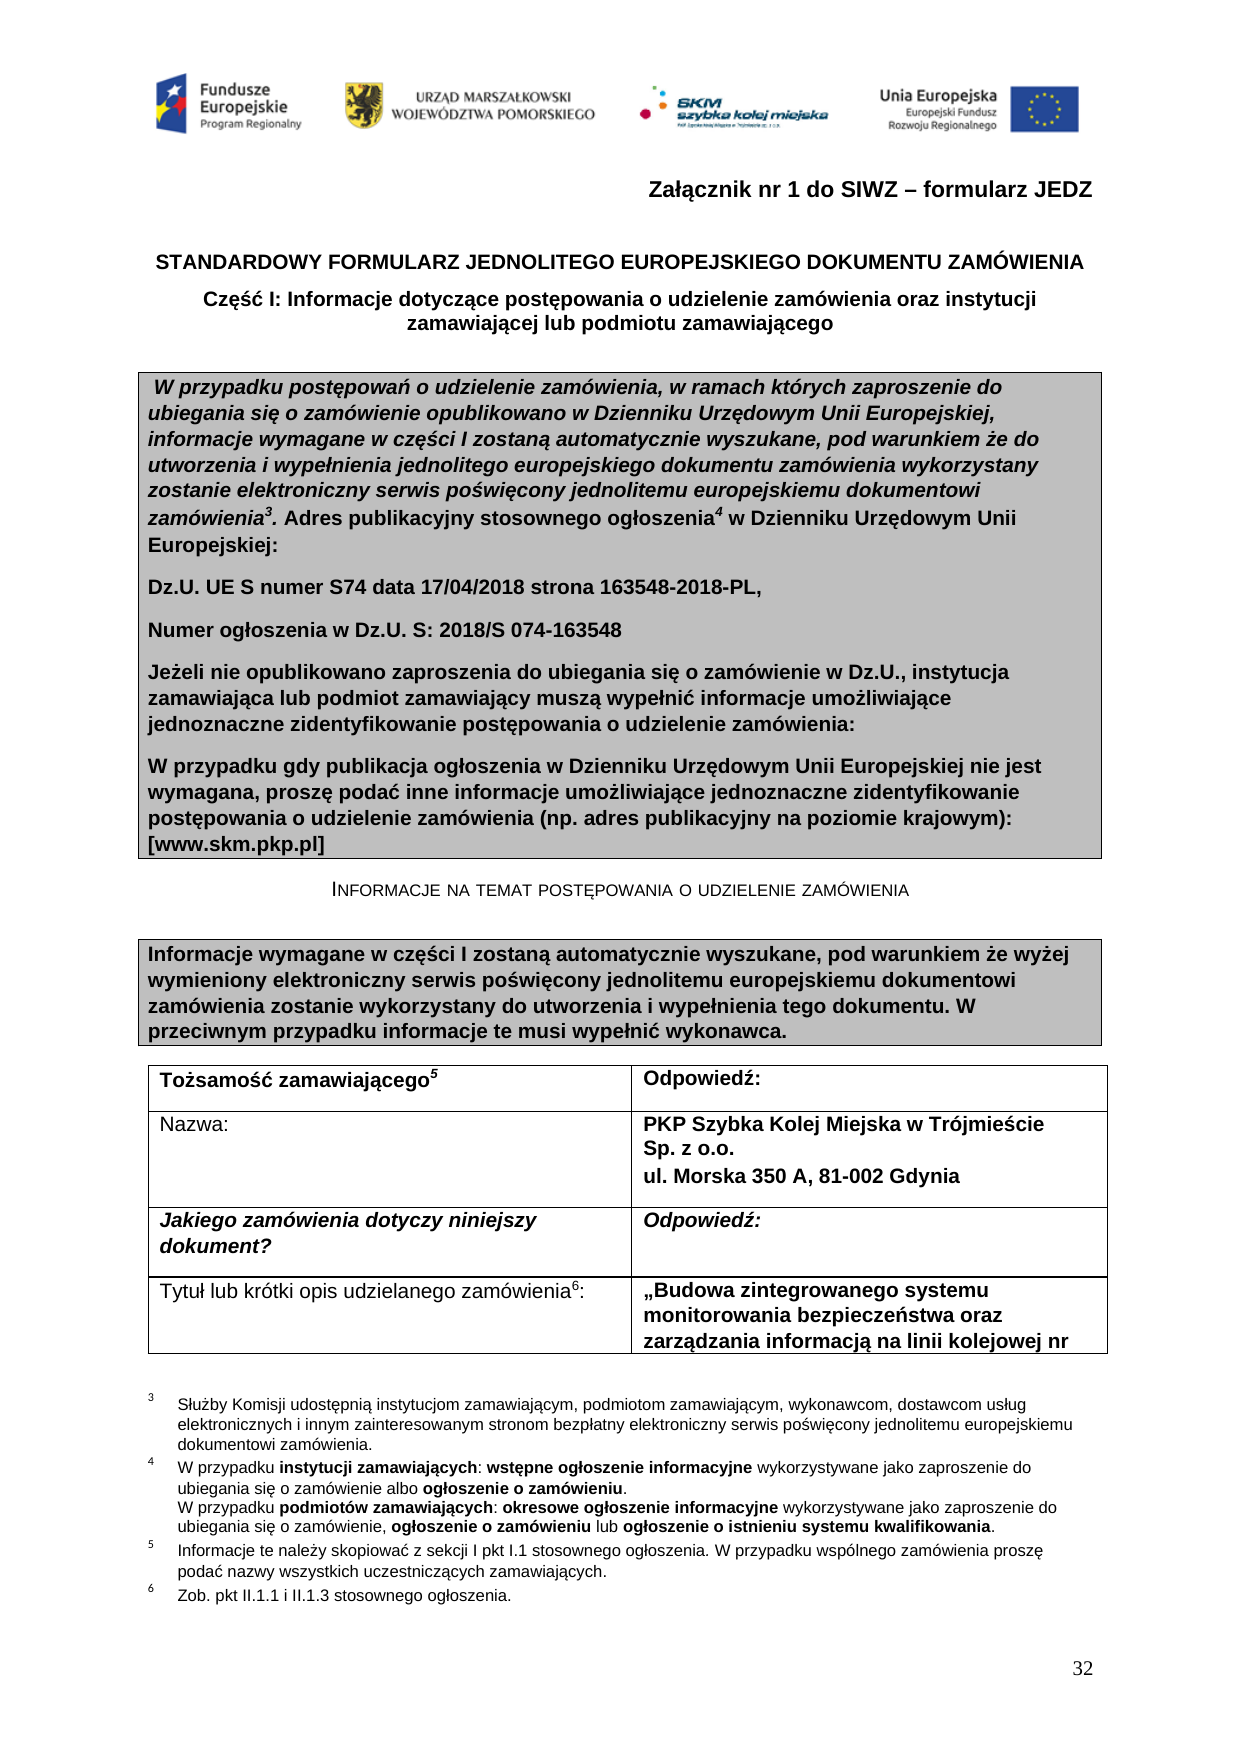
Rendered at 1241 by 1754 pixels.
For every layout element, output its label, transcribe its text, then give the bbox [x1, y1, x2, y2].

text Dz.U. UE S numer S74 data 17/04/2018 strona 163548-2018-PL, [139, 572, 1101, 599]
text W przypadku postępowań o udzielenie zamówienia, w ramach których zaproszenie do ubiegania się o zamówienie opublikowano w Dzienniku Urzędowym Unii Europejskiej, informacje wymagane w części I zostaną automatycznie wyszukane, pod warunkiem że do utworzenia i wypełnienia jednolitego europejskiego dokumentu zamówienia wykorzystany zostanie elektroniczny serwis poświęcony jednolitemu europejskiemu dokumentowi zamówienia. Adres publikacyjny stosownego ogłoszenia w Dzienniku Urzędowym Unii Europejskiej: [139, 373, 1101, 556]
text W przypadku gdy publikacja ogłoszenia w Dzienniku Urzędowym Unii Europejskiej nie jest wymagana, proszę podać inne informacje umożliwiające jednoznaczne zidentyfikowanie postępowania o udzielenie zamówienia (np. adres publikacyjny na poziomie krajowym): [www.skm.pkp.pl] [139, 751, 1101, 858]
text Jeżeli nie opublikowano zaproszenia do ubiegania się o zamówienie w Dz.U., instytucja zamawiająca lub podmiot zamawiający muszą wypełnić informacje umożliwiające jednoznaczne zidentyfikowanie postępowania o udzielenie zamówienia: [139, 657, 1101, 736]
table_cell Jakiego zamówienia dotyczy niniejszy dokument? [149, 1208, 631, 1276]
table_cell Odpowiedź: [632, 1208, 1107, 1276]
table_cell Tytuł lub krótki opis udzielanego zamówienia: [149, 1278, 631, 1353]
table_cell PKP Szybka Kolej Miejska w Trójmieście Sp. z o.o. ul. Morska 350 A, 81-002 Gdynia [632, 1112, 1107, 1207]
text Informacje wymagane w części I zostaną automatycznie wyszukane, pod warunkiem że wyżej wymieniony elektroniczny serwis poświęcony jednolitemu europejskiemu dokumentowi zamówienia zostanie wykorzystany do utworzenia i wypełnienia tego dokumentu. W przeciwnym przypadku informacje te musi wypełnić wykonawca. [139, 940, 1101, 1045]
table_header Tożsamość zamawiającego [149, 1066, 631, 1111]
table_header Odpowiedź: [632, 1066, 1107, 1111]
text Standardowy formularz jednolitego europejskiego dokumentu zamówienia [148, 250, 1093, 274]
text Numer ogłoszenia w Dz.U. S: 2018/S 074-163548 [139, 614, 1101, 641]
table_cell Nazwa: [149, 1112, 631, 1207]
text Załącznik nr 1 do SIWZ – formularz JEDZ [148, 176, 1093, 203]
text Informacje na temat postępowania o udzielenie zamówienia [148, 877, 1093, 901]
text Część I: Informacje dotyczące postępowania o udzielenie zamówienia oraz instytucji zamawiającej lub podmiotu zamawiającego [148, 286, 1093, 334]
picture [147, 73, 1093, 148]
